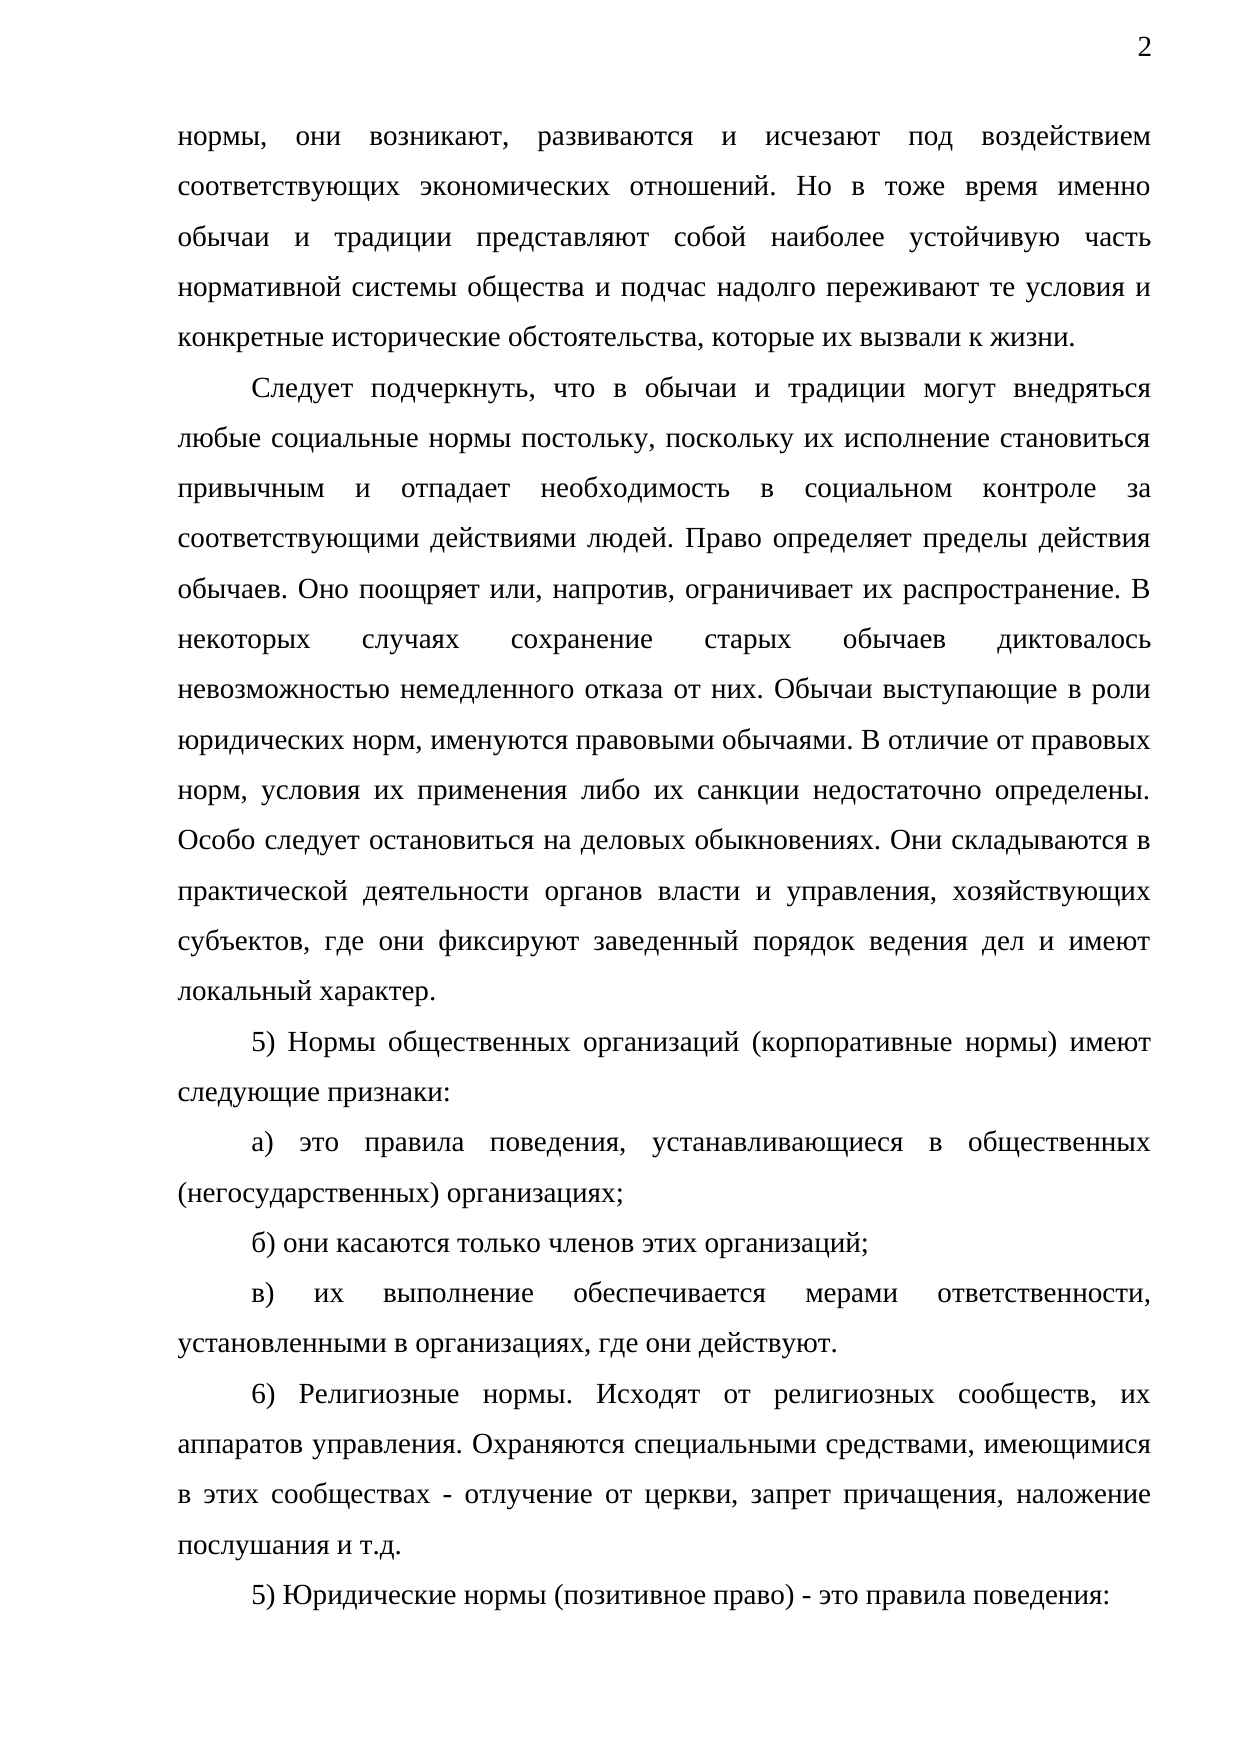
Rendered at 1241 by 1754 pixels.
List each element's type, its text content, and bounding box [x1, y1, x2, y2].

text 6) Религиозные нормы. Исходят от религиозных сообществ, их аппаратов управления. Охраняются специальными средствами, имеющимися в этих сообществах - отлучение от церкви, запрет причащения, наложение послушания и т.д. [177, 1376, 1152, 1560]
text а) это правила поведения, устанавливающиеся в общественных (негосударственных) организациях; [177, 1124, 1152, 1208]
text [177, 118, 1152, 353]
text 5) Нормы общественных организаций (корпоративные нормы) имеют следующие признаки: [177, 1024, 1152, 1108]
text в) их выполнение обеспечивается мерами ответственности, установленными в организациях, где они действуют. [177, 1275, 1152, 1359]
text б) они касаются только членов этих организаций; [177, 1225, 1152, 1258]
text 5) Юридические нормы (позитивное право) - это правила поведения: [177, 1577, 1152, 1611]
text Следует подчеркнуть, что в обычаи и традиции могут внедряться любые социальные нормы постольку, поскольку их исполнение становиться привычным и отпадает необходимость в социальном контроле за соответствующими действиями людей. Право определяет пределы действия обычаев. Оно поощряет или, напротив, ограничивает их распространение. В некоторых случаях сохранение старых обычаев диктовалось невозможностью немедленного отказа от них. Обычаи выступающие в роли юридических норм, именуются правовыми обычаями. В отличие от правовых норм, условия их применения либо их санкции недостаточно определены. Особо следует остановиться на деловых обыкновениях. Они складываются в практической деятельности органов власти и управления, хозяйствующих субъектов, где они фиксируют заведенный порядок ведения дел и имеют локальный характер. [177, 370, 1152, 1007]
